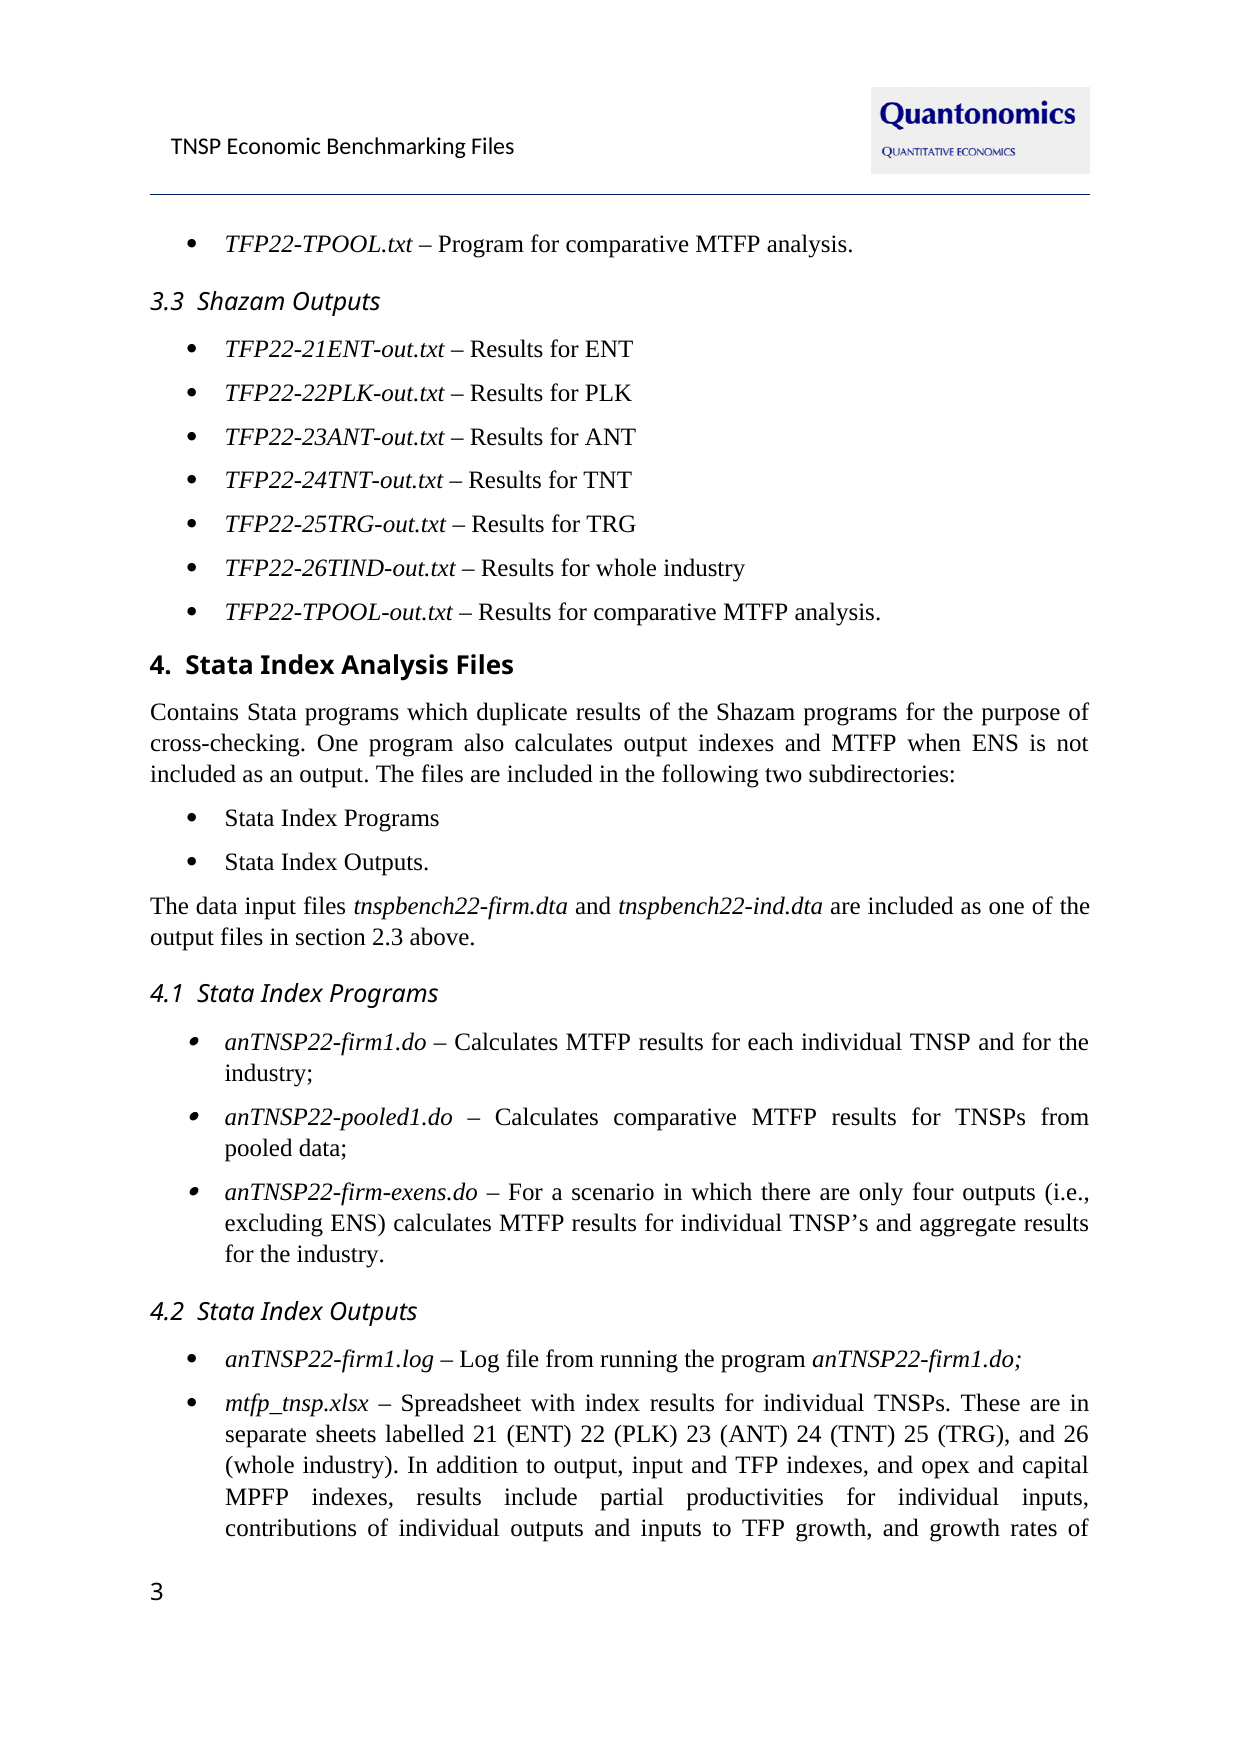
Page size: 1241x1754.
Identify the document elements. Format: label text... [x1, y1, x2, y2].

list TFP22-26TIND-out.txt – Results for whole industry [187, 551, 1090, 582]
subtitle 4. Stata Index Analysis Files [149, 646, 1090, 682]
list anTNSP22-pooled1.do – Calculates comparative MTFP results for TNSPs from pooled data; [187, 1099, 1090, 1162]
text Contains Stata programs which duplicate results of the Shazam programs for the purpose of cross-checking. One program also calculates output indexes and MTFP when ENS is not included as an output. The files are included in the following two subdirectories: [150, 694, 1090, 788]
list TFP22-21ENT-out.txt – Results for ENT [187, 332, 1090, 363]
list Stata Index Outputs. [187, 844, 1090, 876]
list TFP22-24TNT-out.txt – Results for TNT [187, 463, 1090, 494]
list Stata Index Programs [187, 801, 1090, 832]
text The data input files tnspbench22-firm.dta and tnspbench22-ind.dta are included as one of the output files in section 2.3 above. [150, 888, 1090, 951]
list TFP22-TPOOL-out.txt – Results for comparative MTFP analysis. [187, 594, 1090, 626]
list TFP22-25TRG-out.txt – Results for TRG [187, 507, 1090, 538]
subtitle 4.2 Stata Index Outputs [150, 1293, 1090, 1327]
subtitle 3.3 Shazam Outputs [150, 283, 1090, 317]
list anTNSP22-firm1.do – Calculates MTFP results for each individual TNSP and for the industry; [187, 1024, 1090, 1087]
list TFP22-22PLK-out.txt – Results for PLK [187, 376, 1090, 407]
picture [871, 86, 1091, 174]
list anTNSP22-firm1.log – Log file from running the program anTNSP22-firm1.do; [187, 1342, 1090, 1373]
list anTNSP22-firm-exens.do – For a scenario in which there are only four outputs (i.e., excluding ENS) calculates MTFP results for individual TNSP’s and aggregate results for the industry. [187, 1174, 1090, 1268]
list TFP22-TPOOL.txt – Program for comparative MTFP analysis. [187, 227, 1090, 258]
list TFP22-23ANT-out.txt – Results for ANT [187, 419, 1090, 451]
subtitle 4.1 Stata Index Programs [150, 976, 1090, 1010]
